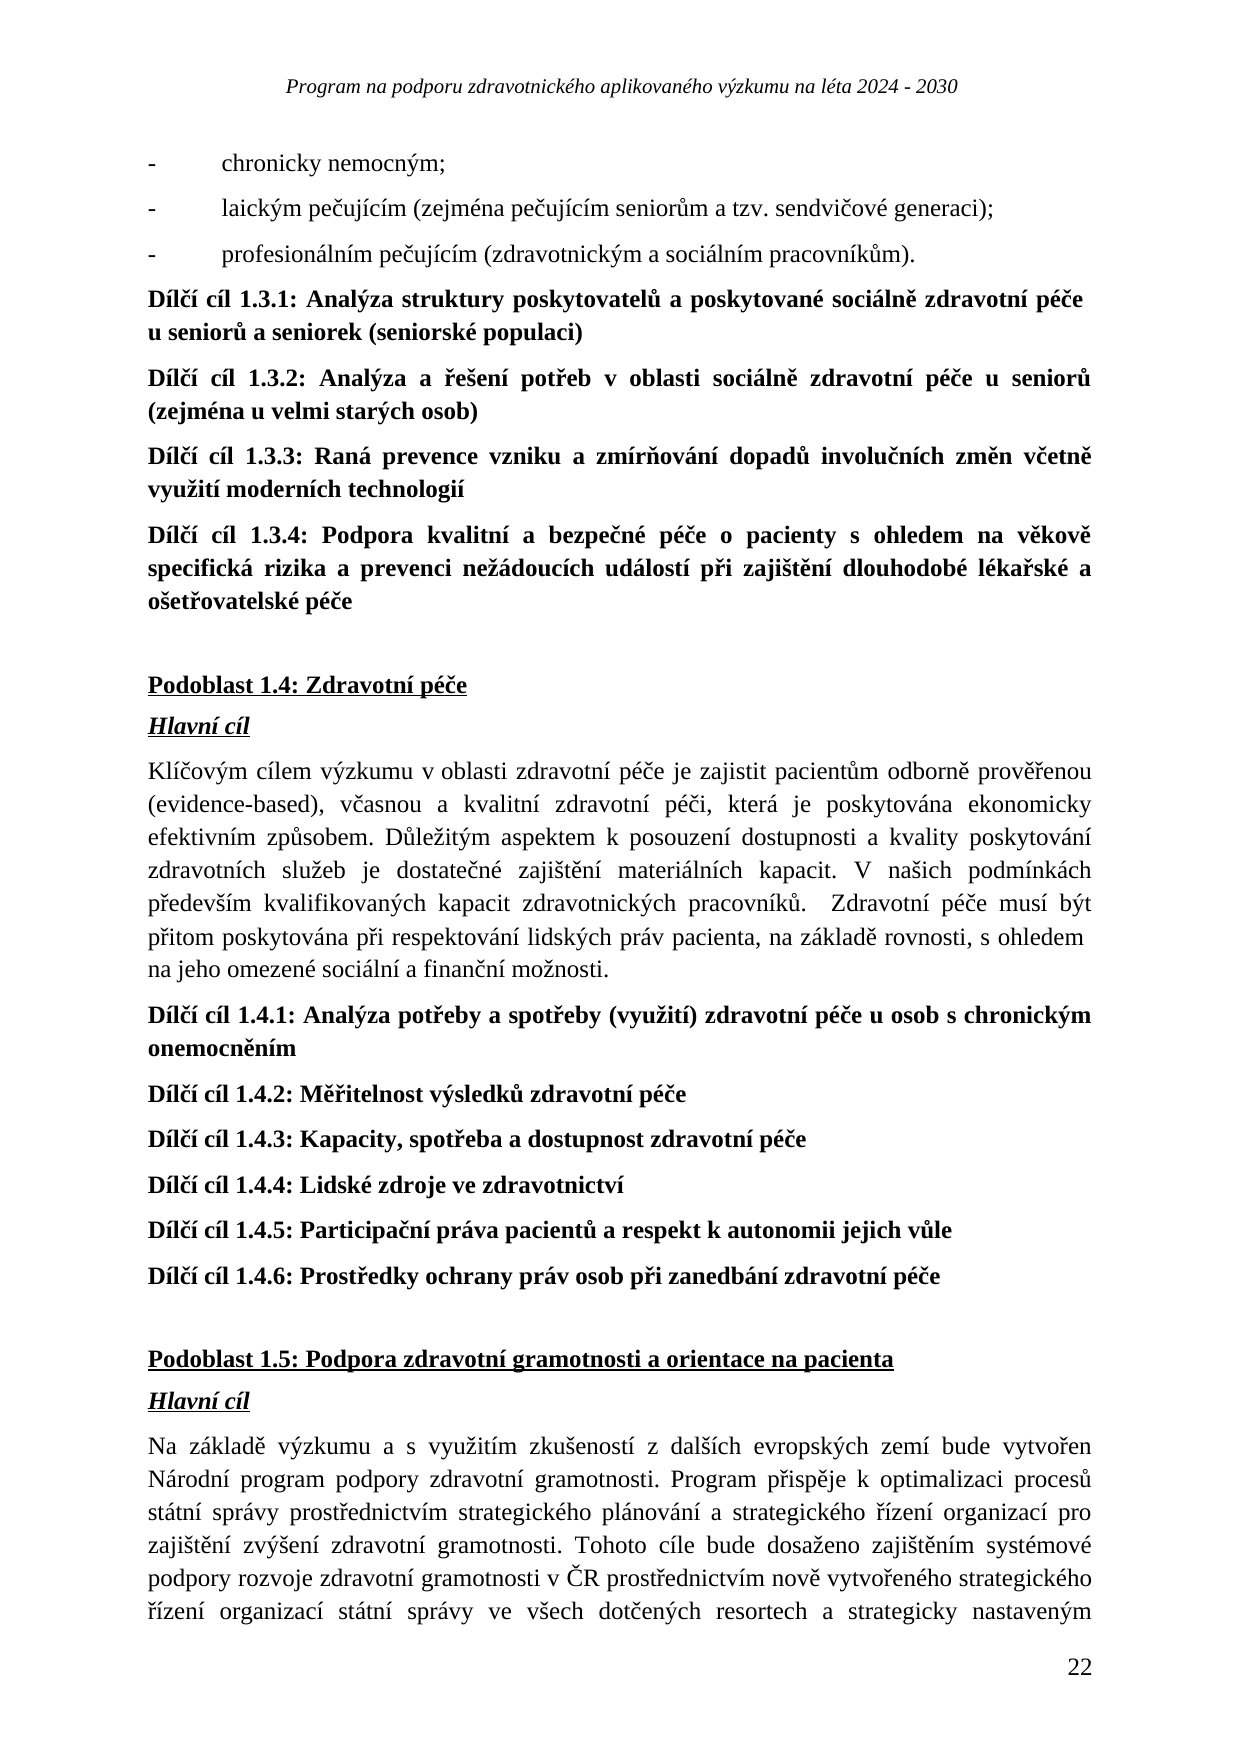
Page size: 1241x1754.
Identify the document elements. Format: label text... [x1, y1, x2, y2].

text Dílčí cíl 1.4.5: Participační práva pacientů a respekt k autonomii jejich vůle [148, 1215, 1093, 1244]
text Hlavní cíl [148, 1386, 1093, 1414]
text Dílčí cíl 1.3.3: Raná prevence vzniku a zmírňování dopadů involučních změn včetně využití moderních technologií [148, 441, 1093, 503]
text Dílčí cíl 1.3.4: Podpora kvalitní a bezpečné péče o pacienty s ohledem na věkově specifická rizika a prevenci nežádoucích událostí při zajištění dlouhodobé lékařské a ošetřovatelské péče [148, 520, 1093, 615]
text Dílčí cíl 1.4.3: Kapacity, spotřeba a dostupnost zdravotní péče [148, 1124, 1093, 1153]
text Klíčovým cílem výzkumu v oblasti zdravotní péče je zajistit pacientům odborně prověřenou (evidence-based), včasnou a kvalitní zdravotní péči, která je poskytována ekonomicky efektivním způsobem. Důležitým aspektem k posouzení dostupnosti a kvality poskytování zdravotních služeb je dostatečné zajištění materiálních kapacit. V našich podmínkách především kvalifikovaných kapacit zdravotnických pracovníků. Zdravotní péče musí být přitom poskytována při respektování lidských práv pacienta, na základě rovnosti, s ohledem na jeho omezené sociální a finanční možnosti. [148, 756, 1093, 983]
text - chronicky nemocným; [148, 148, 1093, 176]
text Dílčí cíl 1.3.2: Analýza a řešení potřeb v oblasti sociálně zdravotní péče u seniorů (zejména u velmi starých osob) [148, 363, 1093, 424]
text Hlavní cíl [148, 711, 1093, 740]
text - laickým pečujícím (zejména pečujícím seniorům a tzv. sendvičové generaci); [148, 193, 1093, 222]
text Dílčí cíl 1.4.2: Měřitelnost výsledků zdravotní péče [148, 1079, 1093, 1107]
subtitle Podoblast 1.4: Zdravotní péče [148, 670, 1093, 698]
text Dílčí cíl 1.3.1: Analýza struktury poskytovatelů a poskytované sociálně zdravotní péče u seniorů a seniorek (seniorské populaci) [148, 284, 1093, 346]
text - profesionálním pečujícím (zdravotnickým a sociálním pracovníkům). [148, 239, 1093, 267]
text Dílčí cíl 1.4.6: Prostředky ochrany práv osob při zanedbání zdravotní péče [148, 1261, 1093, 1289]
text Dílčí cíl 1.4.4: Lidské zdroje ve zdravotnictví [148, 1170, 1093, 1198]
text Dílčí cíl 1.4.1: Analýza potřeby a spotřeby (využití) zdravotní péče u osob s chronickým onemocněním [148, 1000, 1093, 1062]
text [148, 1431, 1093, 1625]
subtitle Podoblast 1.5: Podpora zdravotní gramotnosti a orientace na pacienta [148, 1344, 1093, 1373]
